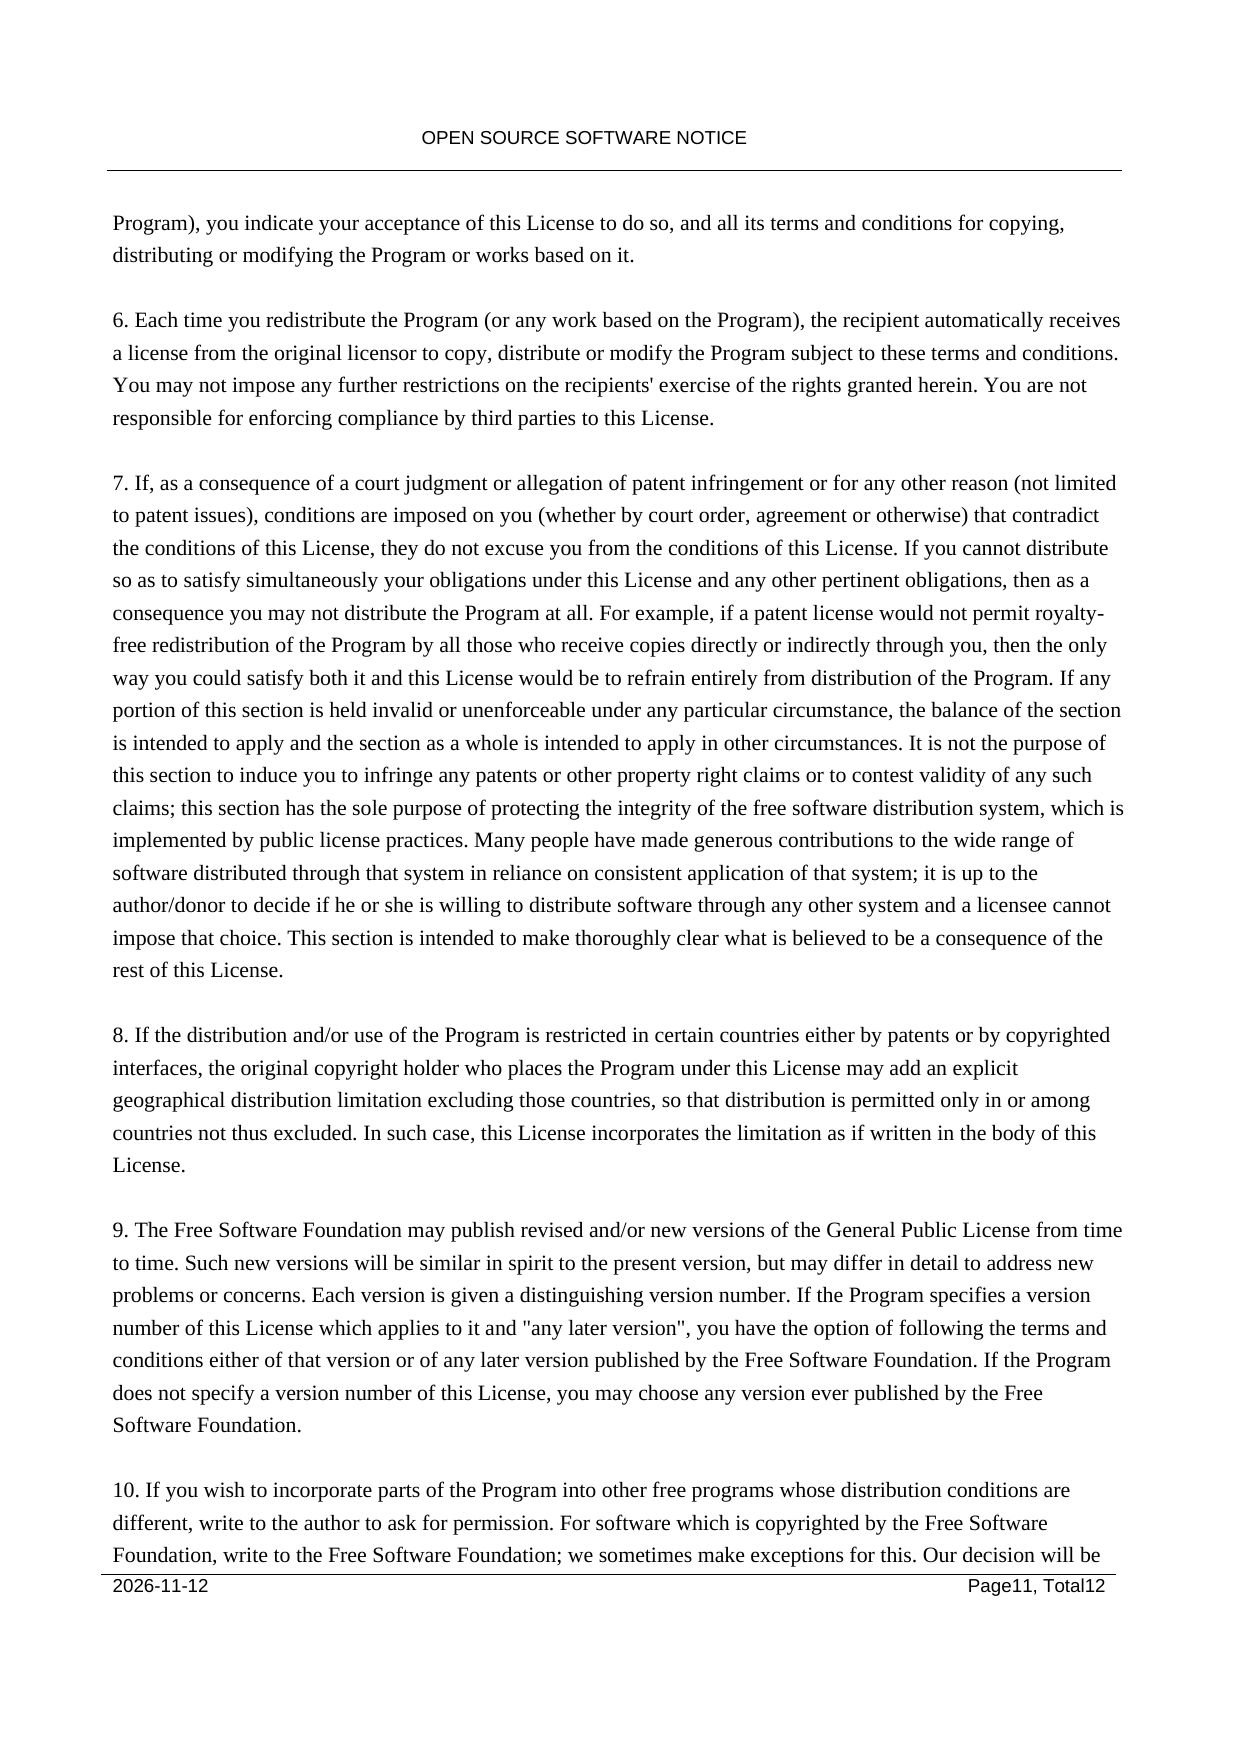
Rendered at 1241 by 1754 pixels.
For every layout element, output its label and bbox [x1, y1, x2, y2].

text [112, 206, 1128, 1571]
